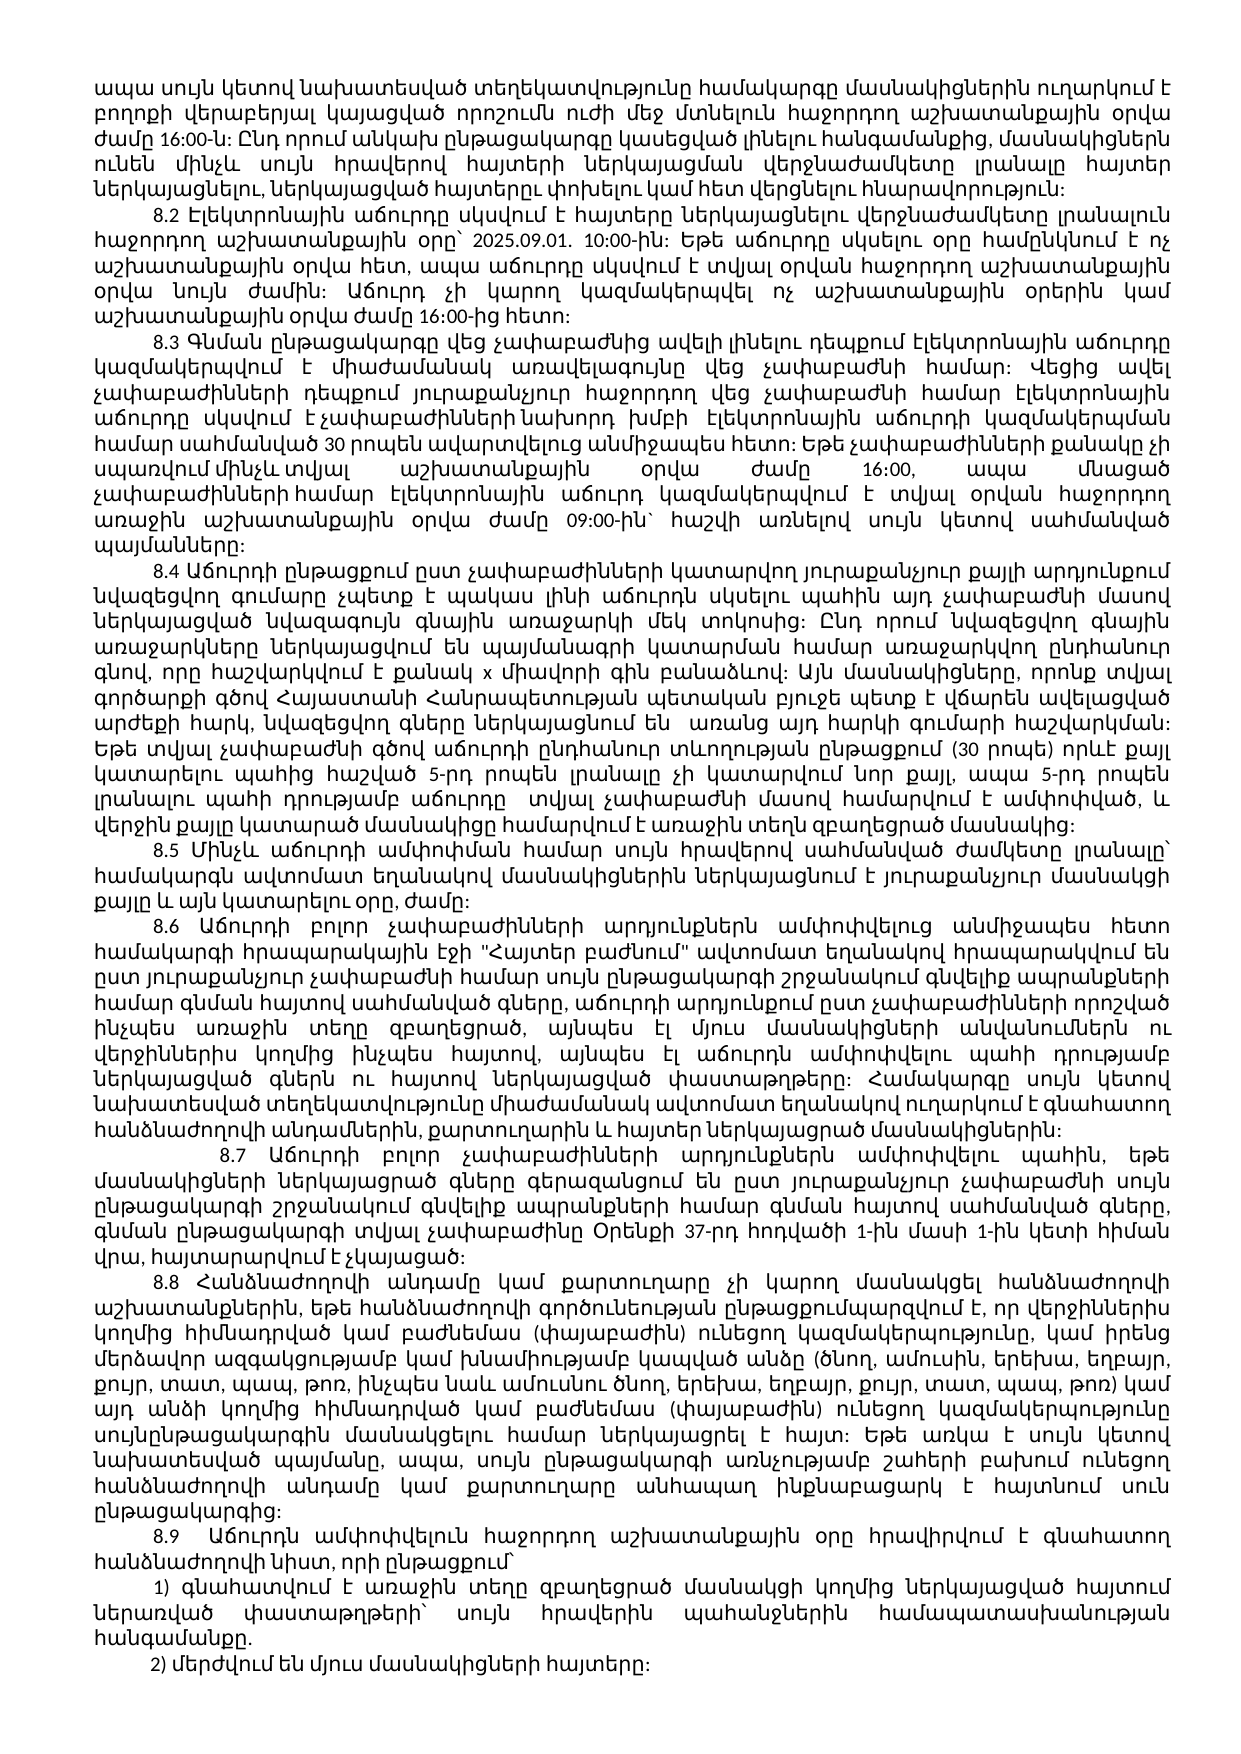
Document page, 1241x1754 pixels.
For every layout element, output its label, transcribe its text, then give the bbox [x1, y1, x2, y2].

text 8.9 Աճուրդն ամփոփվելուն հաջորդող աշխատանքային օրը հրավիրվում է գնահատող հանձնաժողովի նիստ, որի ընթացքում՝ [94, 1524, 1171, 1574]
text 8.7 Աճուրդի բոլոր չափաբաժինների արդյունքներն ամփոփվելու պահին, եթե մասնակիցների ներկայացրած գները գերազանցում են ըստ յուրաքանչյուր չափաբաժնի սույն ընթացակարգի շրջանակում գնվելիք ապրանքների համար գնման հայտով սահմանված գները, գնման ընթացակարգի տվյալ չափաբաժինը Օրենքի 37-րդ հոդվածի 1-ին մասի 1-ին կետի հիման վրա, հայտարարվում է չկայացած: [94, 1142, 1171, 1269]
text 8.5 Մինչև աճուրդի ամփոփման համար սույն հրավերով սահմանված ժամկետը լրանալը՝ համակարգն ավտոմատ եղանակով մասնակիցներին ներկայացնում է յուրաքանչյուր մասնակցի քայլը և այն կատարելու օրը, ժամը: [94, 837, 1171, 914]
text 8.6 Աճուրդի բոլոր չափաբաժինների արդյունքներն ամփոփվելուց անմիջապես հետո համակարգի հրապարակային էջի "Հայտեր բաժնում" ավտոմատ եղանակով հրապարակվում են ըստ յուրաքանչյուր չափաբաժնի համար սույն ընթացակարգի շրջանակում գնվելիք ապրանքների համար գնման հայտով սահմանված գները, աճուրդի արդյունքում ըստ չափաբաժինների որոշված ինչպես առաջին տեղը զբաղեցրած, այնպես էլ մյուս մասնակիցների անվանումներն ու վերջիններիս կողմից ինչպես հայտով, այնպես էլ աճուրդն ամփոփվելու պահի դրությամբ ներկայացված գներն ու հայտով ներկայացված փաստաթղթերը: Համակարգը սույն կետով նախատեսված տեղեկատվությունը միաժամանակ ավտոմատ եղանակով ուղարկում է գնահատող հանձնաժողովի անդամներին, քարտուղարին և հայտեր ներկայացրած մասնակիցներին: [94, 914, 1171, 1142]
text 8.3 Գնման ընթացակարգը վեց չափաբաժնից ավելի լինելու դեպքում էլեկտրոնային աճուրդը կազմակերպվում է միաժամանակ առավելագույնը վեց չափաբաժնի համար: Վեցից ավել չափաբաժինների դեպքում յուրաքանչյուր հաջորդող վեց չափաբաժնի համար էլեկտրոնային աճուրդը սկսվում է չափաբաժինների նախորդ խմբի էլեկտրոնային աճուրդի կազմակերպման համար սահմանված 30 րոպեն ավարտվելուց անմիջապես հետո: Եթե չափաբաժինների քանակը չի սպառվում մինչև տվյալ աշխատանքային օրվա ժամը 16։00, ապա մնացած չափաբաժինների համար էլեկտրոնային աճուրդ կազմակերպվում է տվյալ օրվան հաջորդող առաջին աշխատանքային օրվա ժամը 09:00-ին` հաշվի առնելով սույն կետով սահմանված պայմանները: [94, 329, 1171, 558]
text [94, 75, 1171, 202]
text 8.4 Աճուրդի ընթացքում ըստ չափաբաժինների կատարվող յուրաքանչյուր քայլի արդյունքում նվազեցվող գումարը չպետք է պակաս լինի աճուրդն սկսելու պահին այդ չափաբաժնի մասով ներկայացված նվազագույն գնային առաջարկի մեկ տոկոսից: Ընդ որում նվազեցվող գնային առաջարկները ներկայացվում են պայմանագրի կատարման համար առաջարկվող ընդհանուր գնով, որը հաշվարկվում է քանակ x միավորի գին բանաձևով: Այն մասնակիցները, որոնք տվյալ գործարքի գծով Հայաստանի Հանրապետության պետական բյուջե պետք է վճարեն ավելացված արժեքի հարկ, նվազեցվող գները ներկայացնում են առանց այդ հարկի գումարի հաշվարկման: Եթե տվյալ չափաբաժնի գծով աճուրդի ընդհանուր տևողության ընթացքում (30 րոպե) որևէ քայլ կատարելու պահից հաշված 5-րդ րոպեն լրանալը չի կատարվում նոր քայլ, ապա 5-րդ րոպեն լրանալու պահի դրությամբ աճուրդը տվյալ չափաբաժնի մասով համարվում է ամփոփված, և վերջին քայլը կատարած մասնակիցը համարվում է առաջին տեղն զբաղեցրած մասնակից: [94, 558, 1171, 837]
text 8.2 Էլեկտրոնային աճուրդը սկսվում է հայտերը ներկայացնելու վերջնաժամկետը լրանալուն հաջորդող աշխատանքային օրը՝ 2025.09.01. 10:00 -ին: Եթե աճուրդը սկսելու օրը համընկնում է ոչ աշխատանքային օրվա հետ, ապա աճուրդը սկսվում է տվյալ օրվան հաջորդող աշխատանքային օրվա նույն ժամին: Աճուրդ չի կարող կազմակերպվել ոչ աշխատանքային օրերին կամ աշխատանքային օրվա ժամը 16։00-ից հետո: [94, 202, 1171, 329]
text 8.8 Հանձնաժողովի անդամը կամ քարտուղարը չի կարող մասնակցել հանձնաժողովի աշխատանքներին, եթե հանձնաժողովի գործունեության ընթացքումպարզվում է, որ վերջիններիս կողմից հիմնադրված կամ բաժնեմաս (փայաբաժին) ունեցող կազմակերպությունը, կամ իրենց մերձավոր ազգակցությամբ կամ խնամիությամբ կապված անձը (ծնող, ամուսին, երեխա, եղբայր, քույր, տատ, պապ, թոռ, ինչպես նաև ամուսնու ծնող, երեխա, եղբայր, քույր, տատ, պապ, թոռ) կամ այդ անձի կողմից հիմնադրված կամ բաժնեմաս (փայաբաժին) ունեցող կազմակերպությունը սույնընթացակարգին մասնակցելու համար ներկայացրել է հայտ: Եթե առկա է սույն կետով նախատեսված պայմանը, ապա, սույն ընթացակարգի առնչությամբ շահերի բախում ունեցող հանձնաժողովի անդամը կամ քարտուղարը անհապաղ ինքնաբացարկ է հայտնում սուն ընթացակարգից: [94, 1269, 1171, 1524]
text 2) մերժվում են մյուս մասնակիցների հայտերը: [94, 1651, 1171, 1676]
text 1) գնահատվում է առաջին տեղը զբաղեցրած մասնակցի կողմից ներկայացված հայտում ներառված փաստաթղթերի՝ սույն հրավերին պահանջներին համապատասխանության հանգամանքը. [94, 1574, 1171, 1651]
